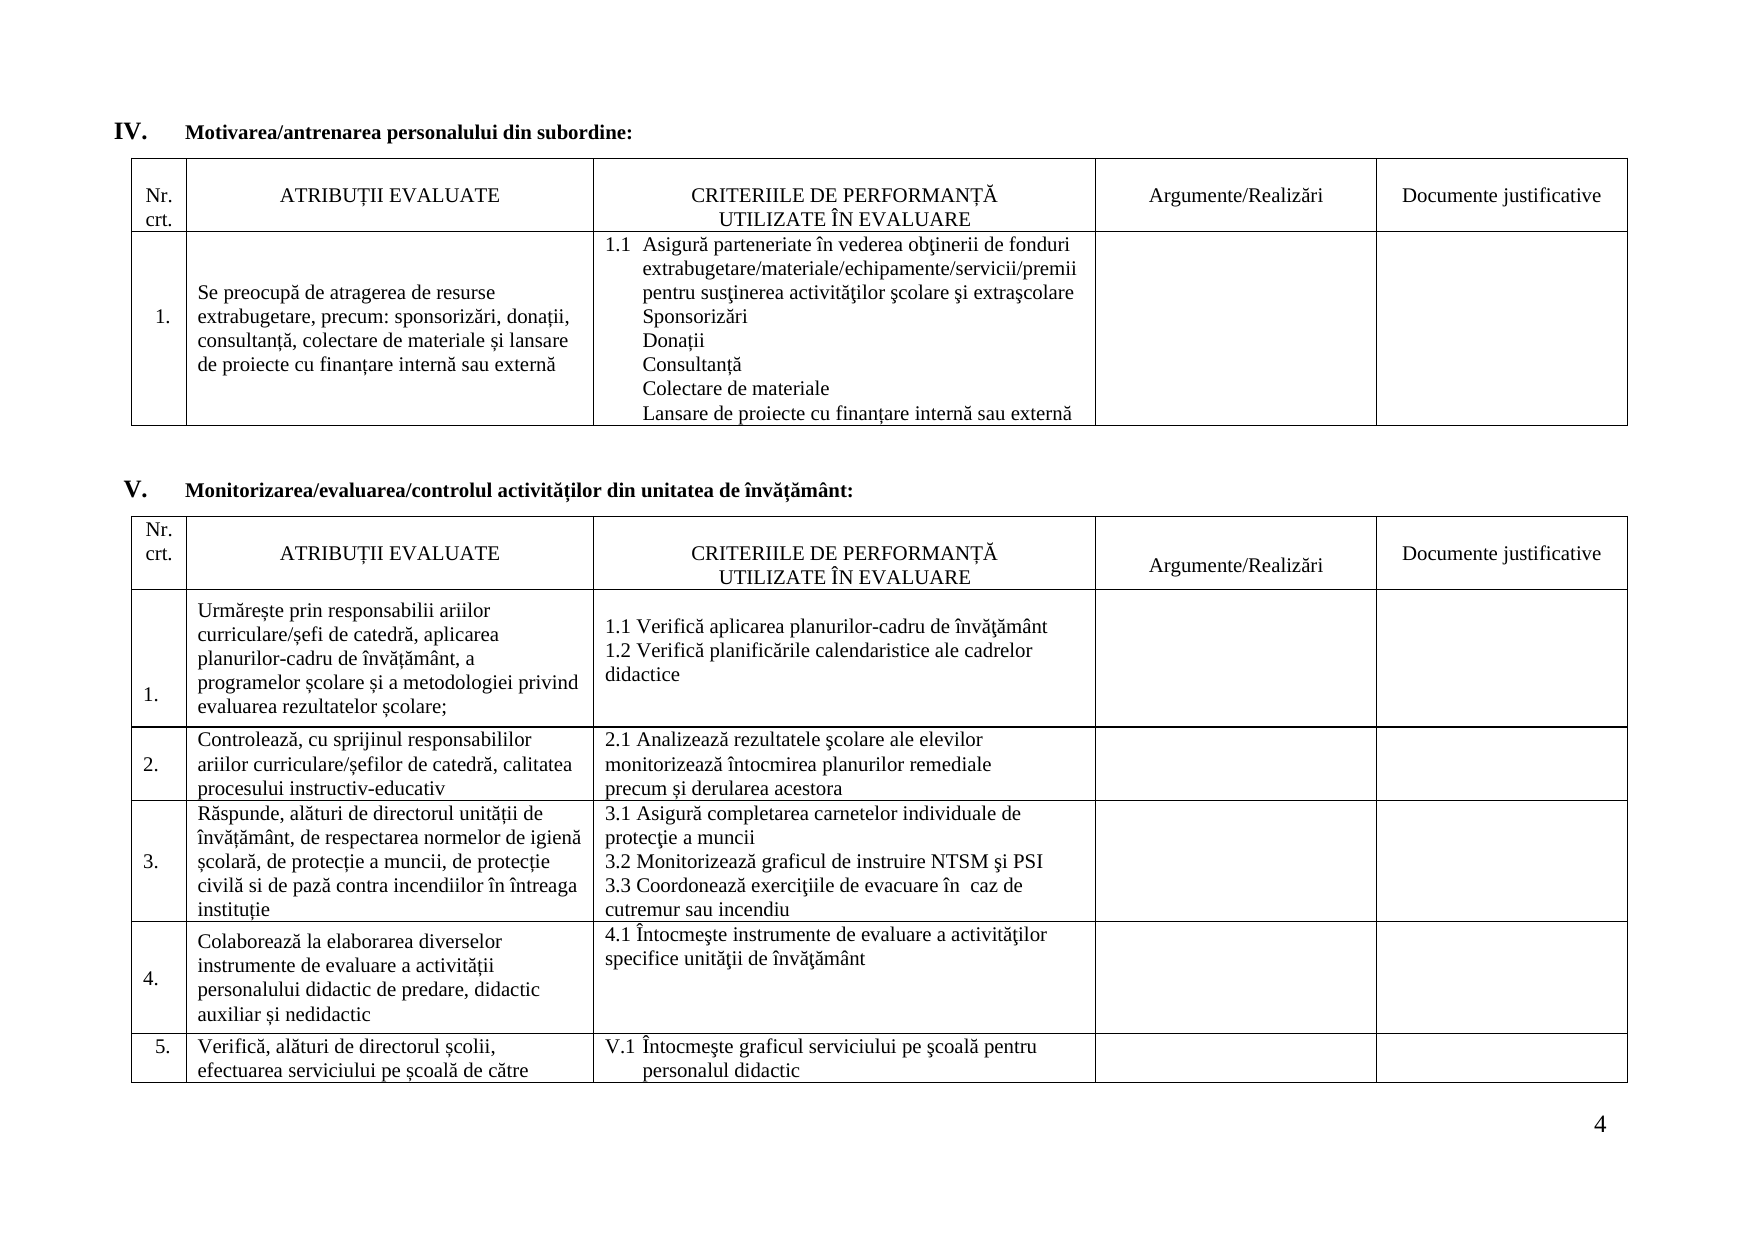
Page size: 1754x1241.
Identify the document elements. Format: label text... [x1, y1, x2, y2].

table_header Argumente/Realizări [1096, 517, 1376, 589]
table_cell 1.1 Verifică aplicarea planurilor-cadru de învăţământ 1.2 Verifică planificările calendaristice ale cadrelor didactice [594, 590, 1095, 726]
table_header Documente justificative [1377, 159, 1627, 231]
table_cell Colaborează la elaborarea diverselor instrumente de evaluare a activității personalului didactic de predare, didactic auxiliar și nedidactic [187, 922, 593, 1033]
table_cell Controlează, cu sprijinul responsabililor ariilor curriculare/șefilor de catedră, calitatea procesului instructiv-educativ [187, 728, 593, 799]
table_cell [594, 1034, 1095, 1082]
list Monitorizarea/evaluarea/controlul activităților din unitatea de învățământ: [148, 474, 1606, 503]
table_cell [1377, 922, 1627, 1033]
table_cell [1377, 801, 1627, 921]
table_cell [187, 1034, 593, 1082]
table_header Nr. crt. [132, 159, 186, 231]
table_cell [1377, 1034, 1627, 1082]
table_header CRITERIILE DE PERFORMANȚĂ UTILIZATE ÎN EVALUARE [594, 159, 1095, 231]
table_cell [132, 232, 186, 424]
table_header ATRIBUȚII EVALUATE [187, 159, 593, 231]
table_cell [1377, 590, 1627, 726]
table_header Argumente/Realizări [1096, 159, 1376, 231]
table_cell 4. [132, 922, 186, 1033]
table_cell 2.1 Analizează rezultatele şcolare ale elevilor monitorizează întocmirea planurilor remediale precum și derularea acestora [594, 728, 1095, 799]
table_cell 2. [132, 728, 186, 799]
table_cell 5. [132, 1034, 186, 1082]
table_header CRITERIILE DE PERFORMANȚĂ UTILIZATE ÎN EVALUARE [594, 517, 1095, 589]
table_header ATRIBUȚII EVALUATE [187, 517, 593, 589]
table_cell [1096, 590, 1376, 726]
table_cell [1377, 728, 1627, 799]
table_cell Răspunde, alături de directorul unității de învățământ, de respectarea normelor de igienă școlară, de protecție a muncii, de protecție civilă si de pază contra incendiilor în întreaga instituție [187, 801, 593, 921]
table_cell [1377, 232, 1627, 424]
table_cell Se preocupă de atragerea de resurse extrabugetare, precum: sponsorizări, donații, consultanță, colectare de materiale și lansare de proiecte cu finanțare internă sau externă [187, 232, 593, 424]
table_cell 3.1 Asigură completarea carnetelor individuale de protecţie a muncii 3.2 Monitorizează graficul de instruire NTSM şi PSI 3.3 Coordonează exerciţiile de evacuare în caz de cutremur sau incendiu [594, 801, 1095, 921]
table_cell 3. [132, 801, 186, 921]
table_header Nr. crt. [132, 517, 186, 589]
table_cell [1096, 801, 1376, 921]
table_header Documente justificative [1377, 517, 1627, 589]
table_cell 1. [132, 590, 186, 726]
table_cell Asigură parteneriate în vederea obţinerii de fonduri extrabugetare/materiale/echipamente/servicii/premii pentru susţinerea activităţilor şcolare şi extraşcolare Sponsorizări Donații Consultanță Colectare de materiale Lansare de proiecte cu finanțare internă sau externă [594, 232, 1095, 424]
table_cell [1096, 1034, 1376, 1082]
table_cell [1096, 922, 1376, 1033]
table_cell 4.1 Întocmeşte instrumente de evaluare a activităţilor specifice unităţii de învăţământ [594, 922, 1095, 1033]
list Motivarea/antrenarea personalului din subordine: [148, 116, 1606, 145]
table_cell Urmărește prin responsabilii ariilor curriculare/șefi de catedră, aplicarea planurilor-cadru de învățământ, a programelor școlare și a metodologiei privind evaluarea rezultatelor școlare; [187, 590, 593, 726]
table_cell [1096, 728, 1376, 799]
table_cell [1096, 232, 1376, 424]
